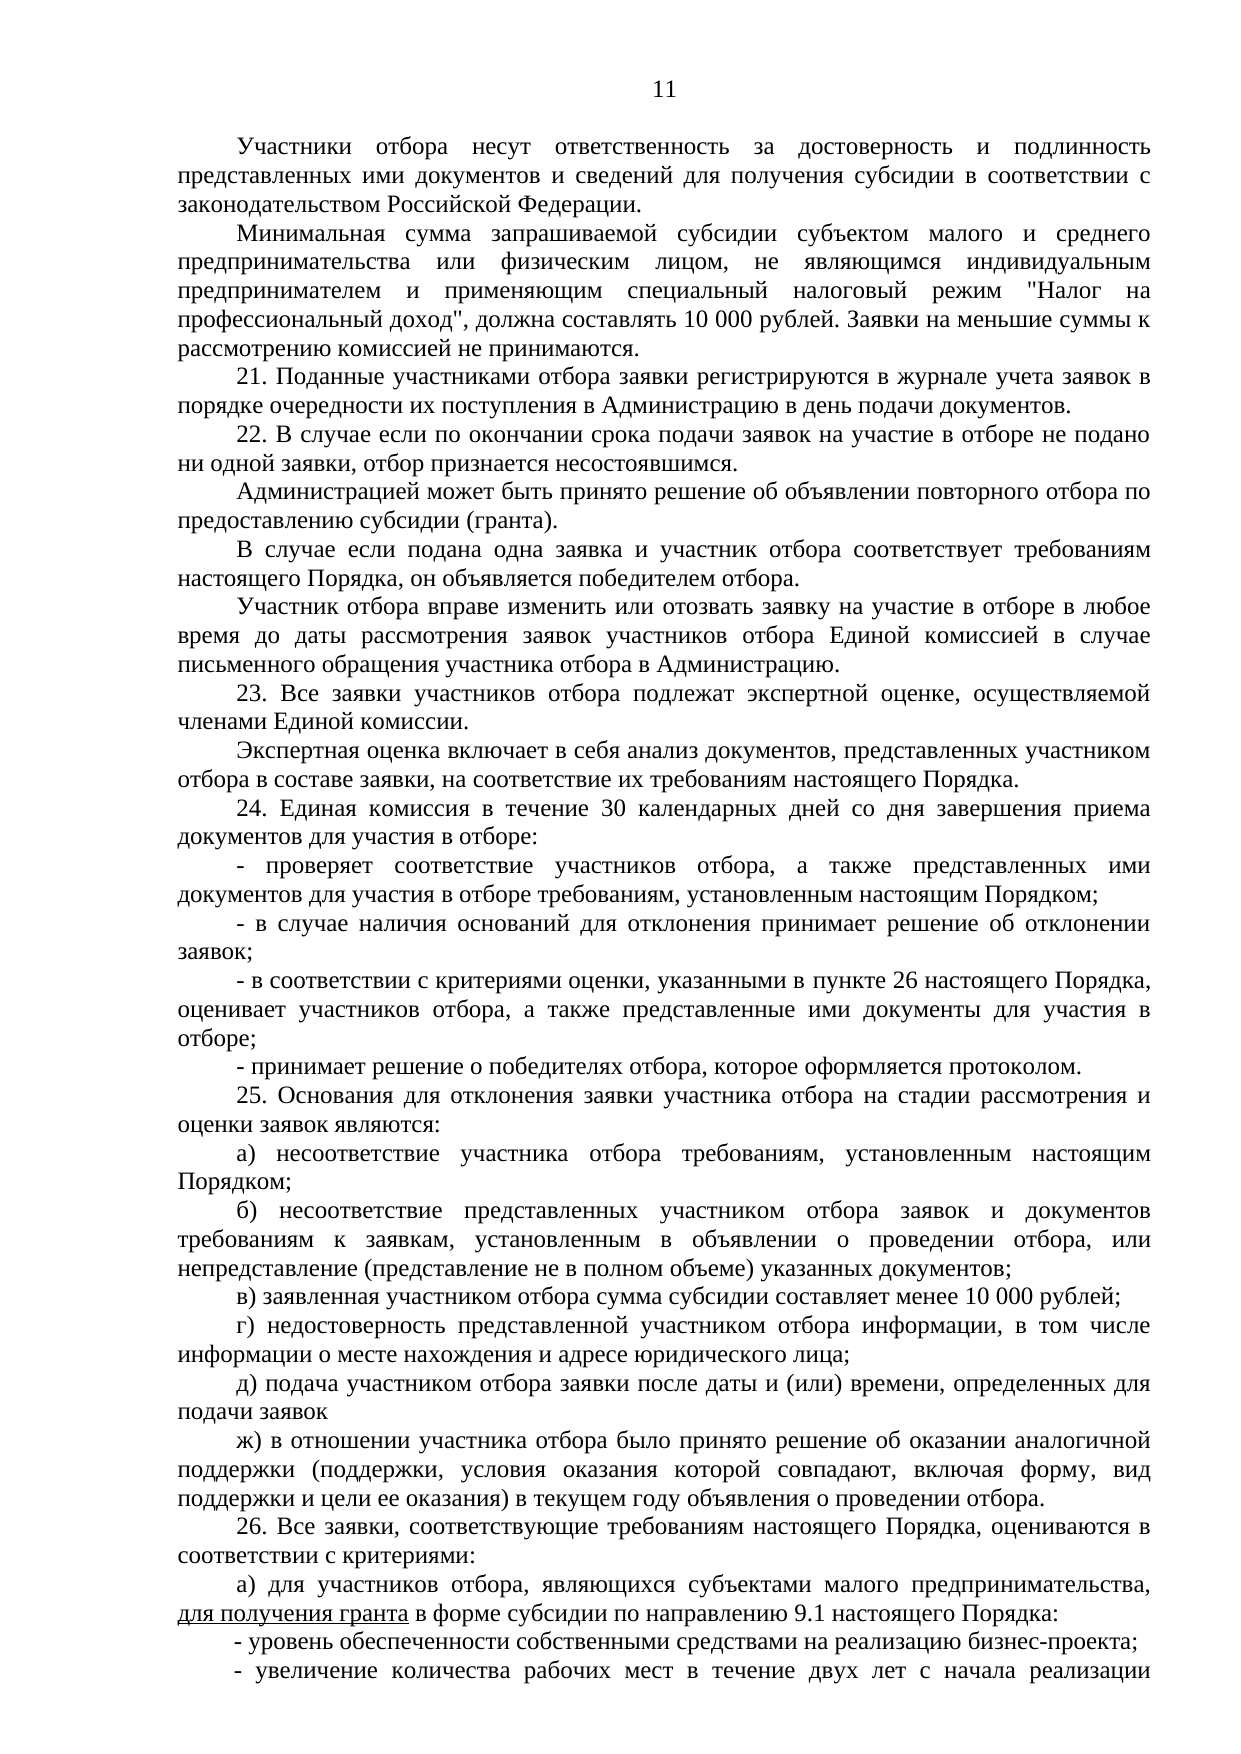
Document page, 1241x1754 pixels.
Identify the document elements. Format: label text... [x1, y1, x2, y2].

text Участник отбора вправе изменить или отозвать заявку на участие в отборе в любое время до даты рассмотрения заявок участников отбора Единой комиссией в случае письменного обращения участника отбора в Администрацию. [177, 591, 1152, 678]
text а) несоответствие участника отбора требованиям, установленным настоящим Порядком; [177, 1138, 1152, 1195]
text 24. Единая комиссия в течение 30 календарных дней со дня завершения приема документов для участия в отборе: [177, 793, 1152, 850]
text в) заявленная участником отбора сумма субсидии составляет менее 10 000 рублей; [177, 1281, 1152, 1310]
text - проверяет соответствие участников отбора, а также представленных ими документов для участия в отборе требованиям, установленным настоящим Порядком; [177, 850, 1152, 908]
text - уровень обеспеченности собственными средствами на реализацию бизнес-проекта; [177, 1626, 1152, 1655]
text 21. Поданные участниками отбора заявки регистрируются в журнале учета заявок в порядке очередности их поступления в Администрацию в день подачи документов. [177, 361, 1152, 419]
text 22. В случае если по окончании срока подачи заявок на участие в отборе не подано ни одной заявки, отбор признается несостоявшимся. [177, 419, 1152, 476]
text а) для участников отбора, являющихся субъектами малого предпринимательства, для получения гранта в форме субсидии по направлению 9.1 настоящего Порядка: [177, 1569, 1152, 1626]
text г) недостоверность представленной участником отбора информации, в том числе информации о месте нахождения и адресе юридического лица; [177, 1310, 1152, 1368]
text 23. Все заявки участников отбора подлежат экспертной оценке, осуществляемой членами Единой комиссии. [177, 678, 1152, 735]
text - принимает решение о победителях отбора, которое оформляется протоколом. [177, 1051, 1152, 1080]
text б) несоответствие представленных участником отбора заявок и документов требованиям к заявкам, установленным в объявлении о проведении отбора, или непредставление (представление не в полном объеме) указанных документов; [177, 1195, 1152, 1281]
text Участники отбора несут ответственность за достоверность и подлинность представленных ими документов и сведений для получения субсидии в соответствии с законодательством Российской Федерации. [177, 131, 1152, 218]
text Минимальная сумма запрашиваемой субсидии субъектом малого и среднего предпринимательства или физическим лицом, не являющимся индивидуальным предпринимателем и применяющим специальный налоговый режим "Налог на профессиональный доход", должна составлять 10 000 рублей. Заявки на меньшие суммы к рассмотрению комиссией не принимаются. [177, 218, 1152, 361]
text Экспертная оценка включает в себя анализ документов, представленных участником отбора в составе заявки, на соответствие их требованиям настоящего Порядка. [177, 735, 1152, 793]
text В случае если подана одна заявка и участник отбора соответствует требованиям настоящего Порядка, он объявляется победителем отбора. [177, 534, 1152, 591]
text - в случае наличия оснований для отклонения принимает решение об отклонении заявок; [177, 908, 1152, 965]
text - в соответствии с критериями оценки, указанными в пункте 26 настоящего Порядка, оценивает участников отбора, а также представленные ими документы для участия в отборе; [177, 965, 1152, 1051]
text ж) в отношении участника отбора было принято решение об оказании аналогичной поддержки (поддержки, условия оказания которой совпадают, включая форму, вид поддержки и цели ее оказания) в текущем году объявления о проведении отбора. [177, 1425, 1152, 1511]
text 26. Все заявки, соответствующие требованиям настоящего Порядка, оцениваются в соответствии с критериями: [177, 1511, 1152, 1569]
text Администрацией может быть принято решение об объявлении повторного отбора по предоставлению субсидии (гранта). [177, 476, 1152, 534]
text д) подача участником отбора заявки после даты и (или) времени, определенных для подачи заявок [177, 1368, 1152, 1425]
text 25. Основания для отклонения заявки участника отбора на стадии рассмотрения и оценки заявок являются: [177, 1080, 1152, 1138]
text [177, 1655, 1152, 1684]
